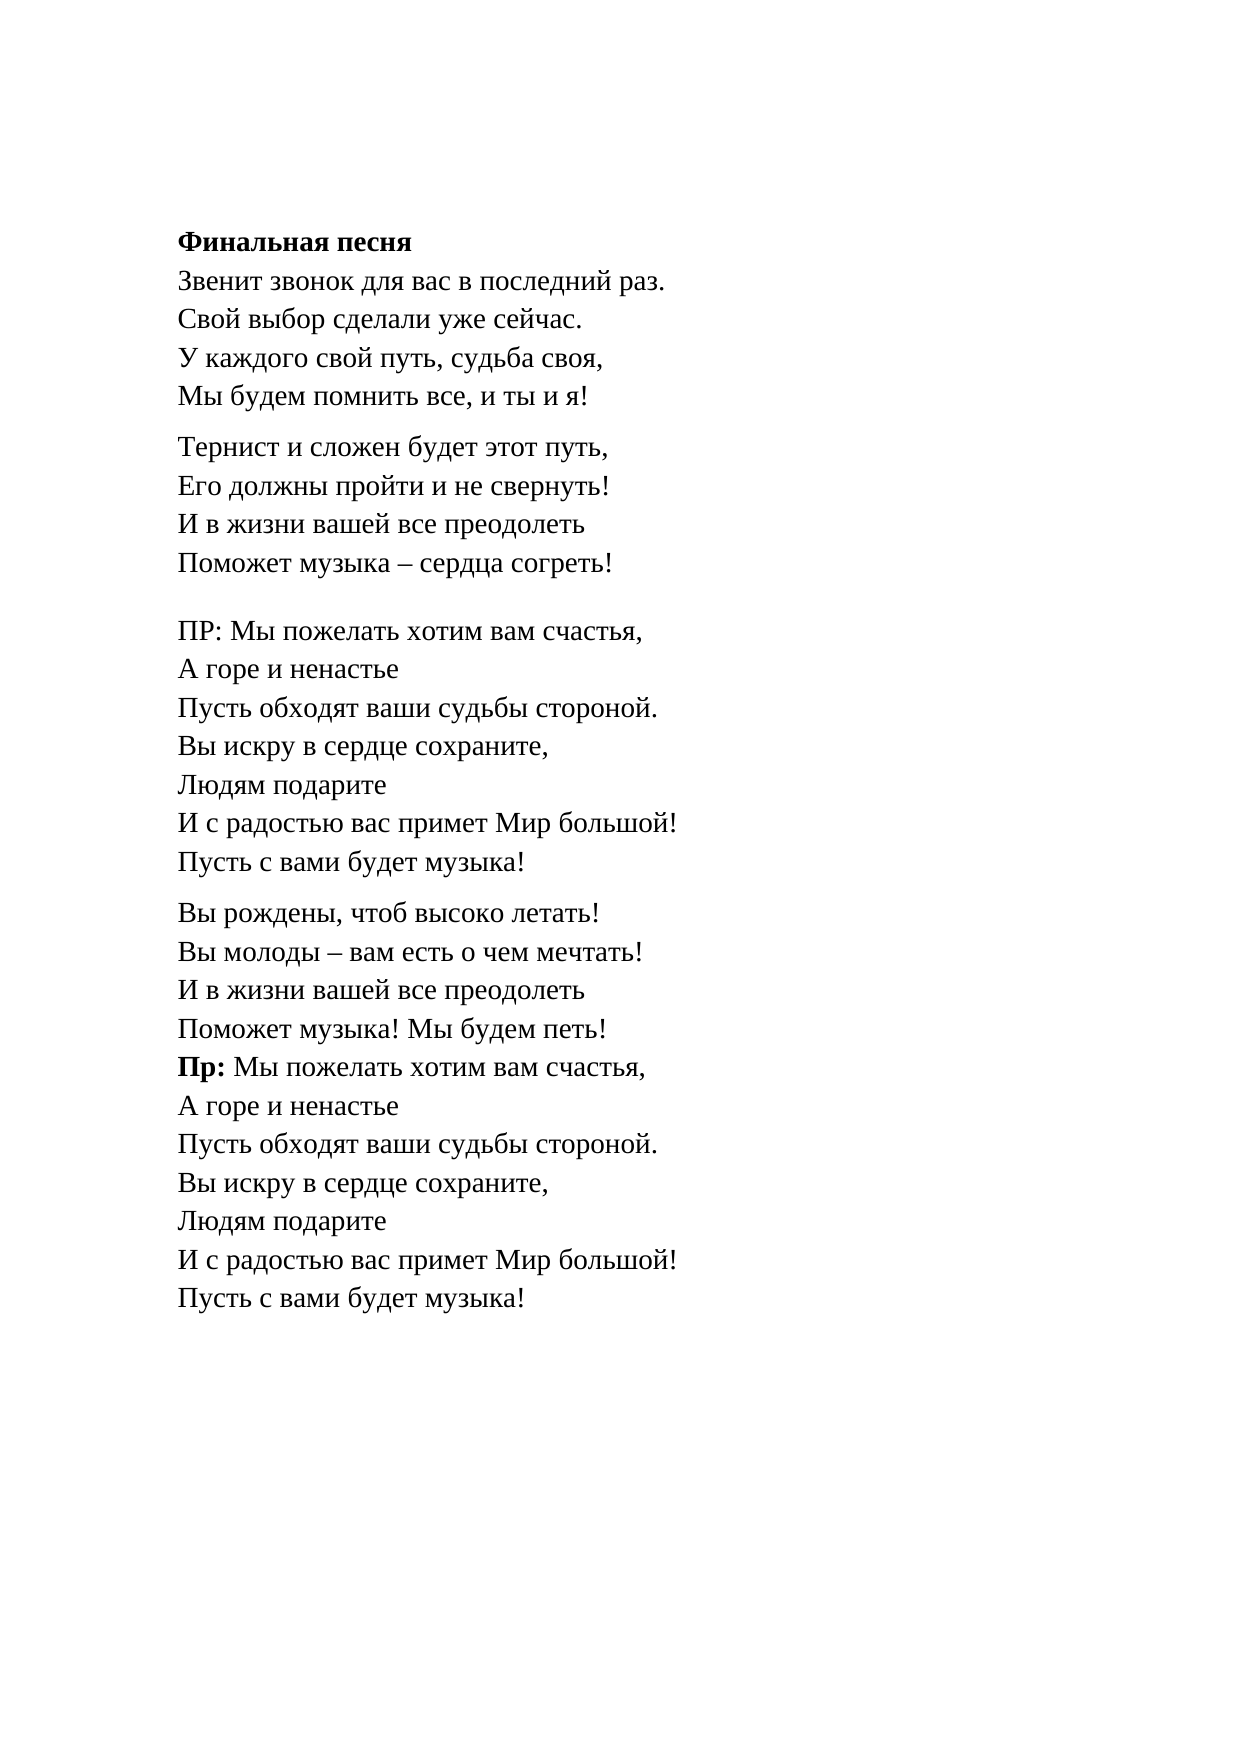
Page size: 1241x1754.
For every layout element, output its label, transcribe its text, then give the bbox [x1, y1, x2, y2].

text Пусть обходят ваши судьбы стороной. [177, 1126, 1152, 1160]
text Финальная песня [177, 224, 1152, 258]
text Вы искру в сердце сохраните, [177, 1165, 1152, 1198]
text И с радостью вас примет Мир большой! [177, 806, 1152, 839]
text Звенит звонок для вас в последний раз. [177, 263, 1152, 296]
text Вы рождены, чтоб высоко летать! [177, 895, 1152, 929]
text ПР: Мы пожелать хотим вам счастья, [177, 613, 1152, 646]
text Поможет музыка – сердца согреть! [177, 545, 1152, 579]
text И в жизни вашей все преодолеть [177, 972, 1152, 1006]
text Пусть обходят ваши судьбы стороной. [177, 690, 1152, 723]
text Вы искру в сердце сохраните, [177, 728, 1152, 762]
text А горе и ненастье [177, 1088, 1152, 1121]
text И в жизни вашей все преодолеть [177, 507, 1152, 540]
text Мы будем помнить все, и ты и я! [177, 378, 1152, 412]
text Свой выбор сделали уже сейчас. [177, 301, 1152, 335]
text Поможет музыка! Мы будем петь! [177, 1011, 1152, 1044]
text Пусть с вами будет музыка! [177, 1281, 1152, 1314]
text Вы молоды – вам есть о чем мечтать! [177, 934, 1152, 967]
text И с радостью вас примет Мир большой! [177, 1242, 1152, 1276]
text У каждого свой путь, судьба своя, [177, 340, 1152, 373]
text Тернист и сложен будет этот путь, [177, 429, 1152, 463]
text Пр: Мы пожелать хотим вам счастья, [177, 1049, 1152, 1083]
text Людям подарите [177, 767, 1152, 801]
text Людям подарите [177, 1203, 1152, 1237]
text Его должны пройти и не свернуть! [177, 468, 1152, 502]
text Пусть с вами будет музыка! [177, 844, 1152, 878]
text А горе и ненастье [177, 651, 1152, 685]
